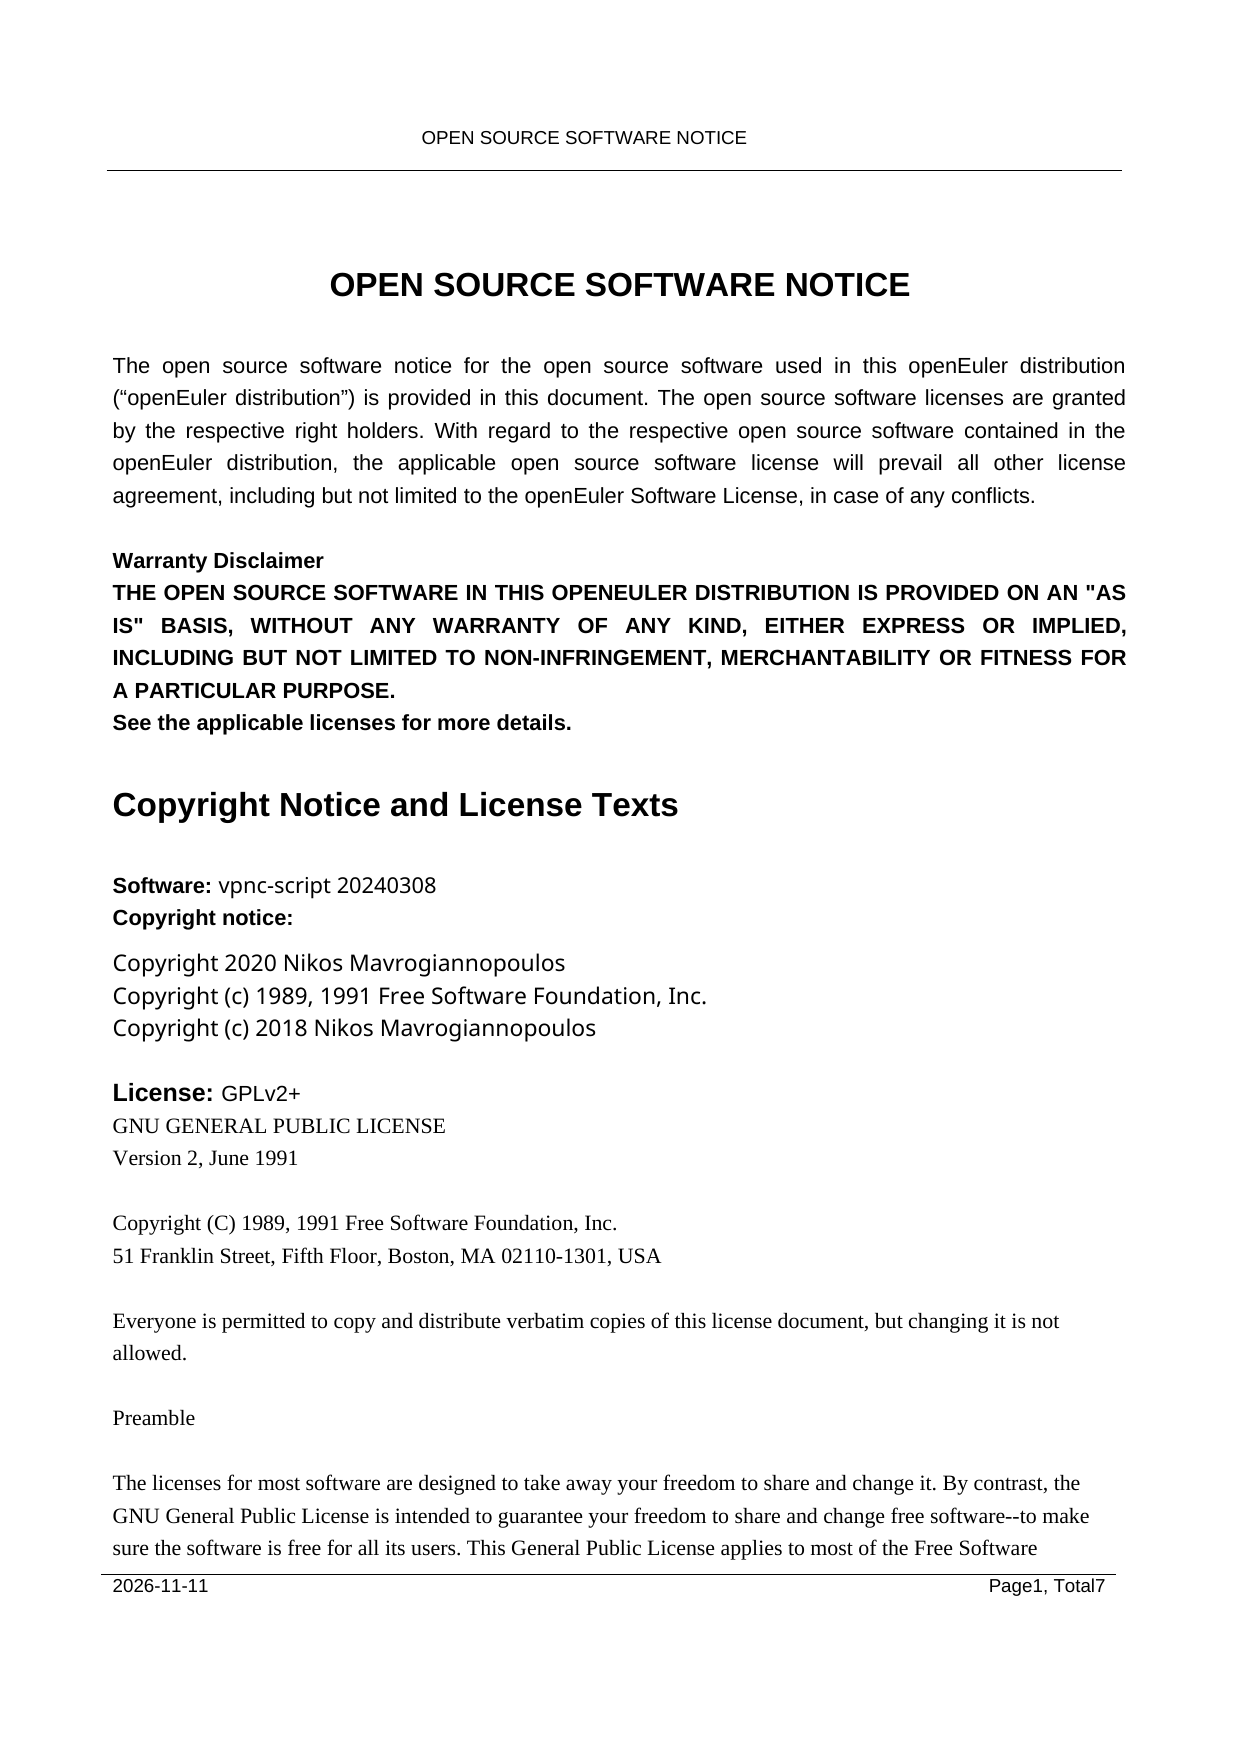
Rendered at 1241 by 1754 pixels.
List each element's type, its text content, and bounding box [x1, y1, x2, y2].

text Warranty Disclaimer [112, 544, 1128, 576]
text Copyright 2020 Nikos Mavrogiannopoulos Copyright (c) 1989, 1991 Free Software Foundation, Inc. Copyright (c) 2018 Nikos Mavrogiannopoulos [112, 947, 1128, 1077]
text OPEN SOURCE SOFTWARE NOTICE [112, 251, 1128, 316]
text Copyright Notice and License Texts [112, 771, 1128, 836]
text THE OPEN SOURCE SOFTWARE IN THIS OPENEULER DISTRIBUTION IS PROVIDED ON AN "AS IS" BASIS, WITHOUT ANY WARRANTY OF ANY KIND, EITHER EXPRESS OR IMPLIED, INCLUDING BUT NOT LIMITED TO NON-INFRINGEMENT, MERCHANTABILITY OR FITNESS FOR A PARTICULAR PURPOSE. See the applicable licenses for more details. [112, 576, 1128, 739]
text Copyright notice: [112, 901, 1128, 934]
text License: GPLv2+ [112, 1077, 1128, 1109]
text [112, 1109, 1128, 1564]
title Software: vpnc-script 20240308 [112, 869, 1128, 901]
text The open source software notice for the open source software used in this openEuler distribution (“openEuler distribution”) is provided in this document. The open source software licenses are granted by the respective right holders. With regard to the respective open source software contained in the openEuler distribution, the applicable open source software license will prevail all other license agreement, including but not limited to the openEuler Software License, in case of any conflicts. [112, 349, 1128, 511]
